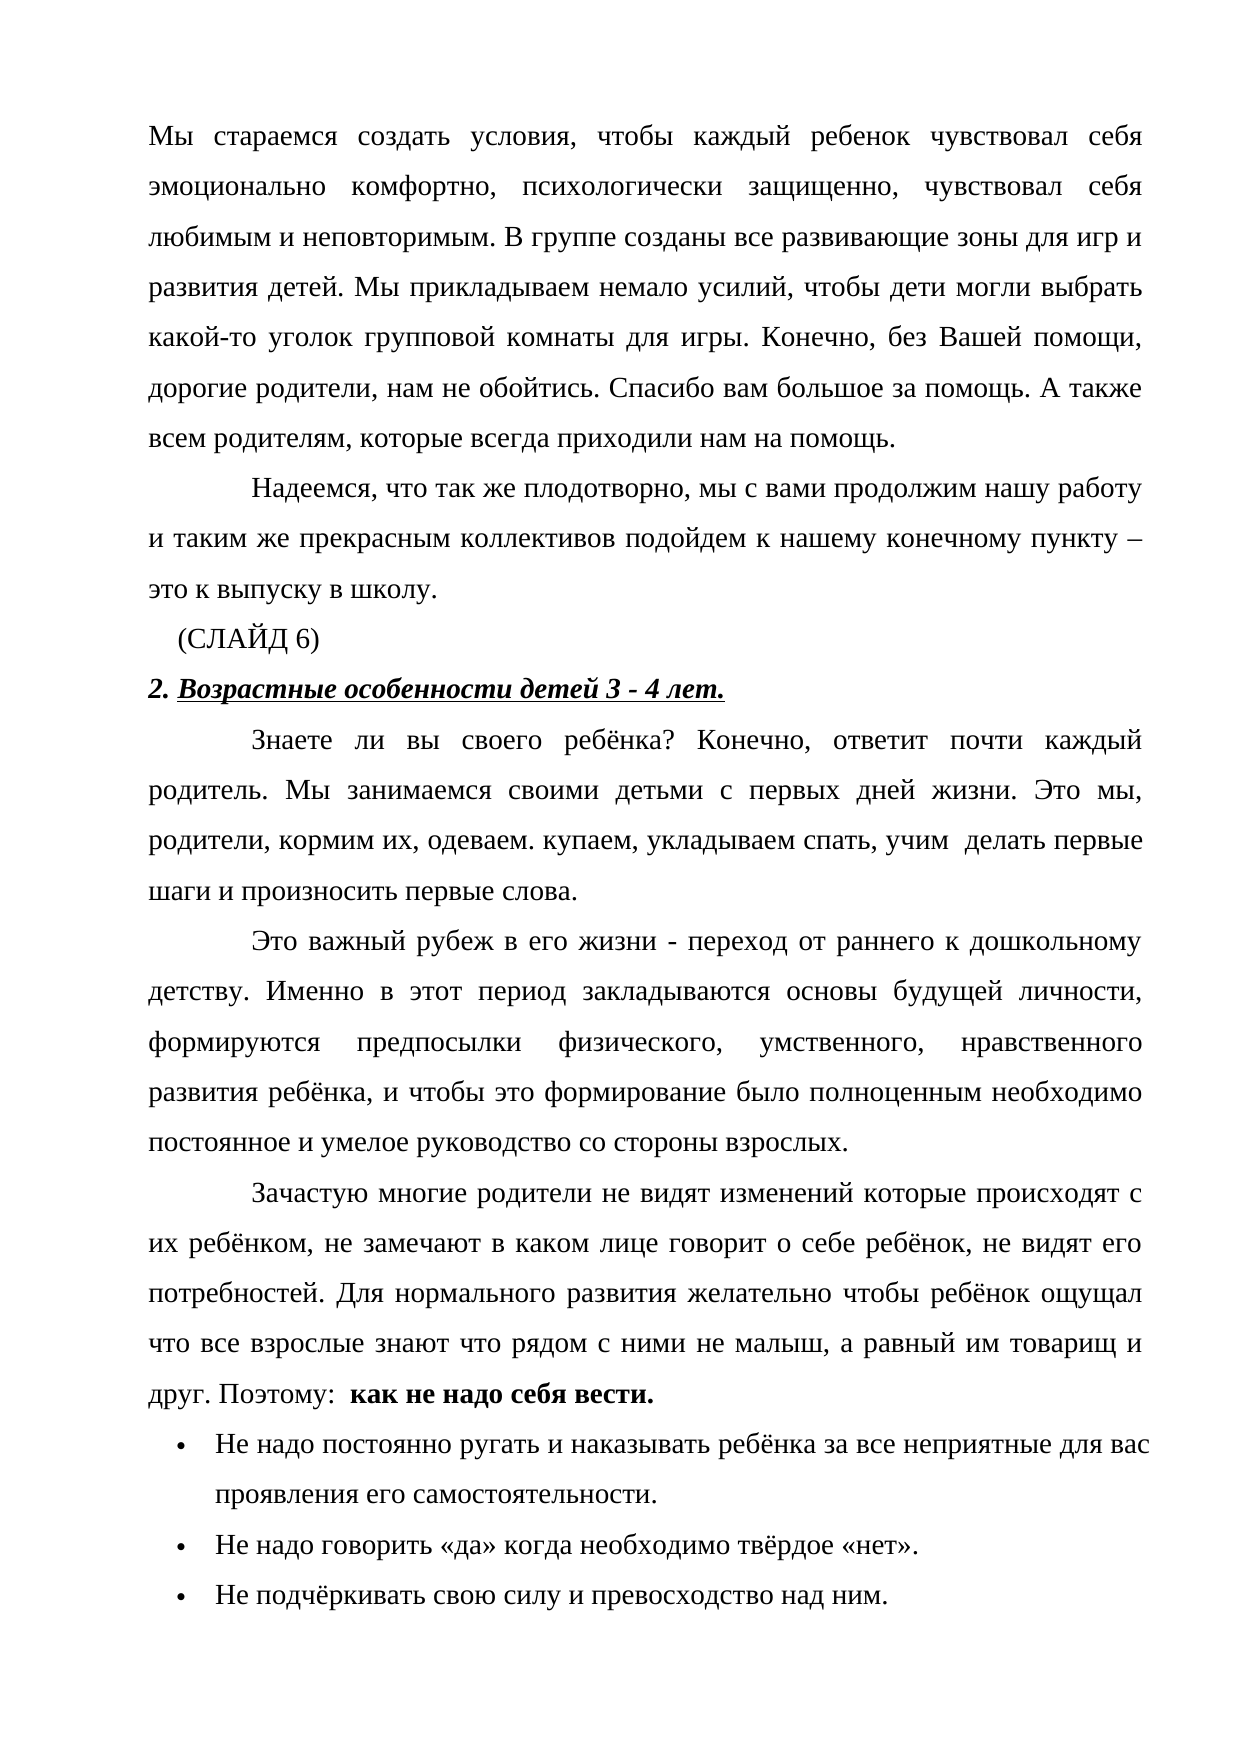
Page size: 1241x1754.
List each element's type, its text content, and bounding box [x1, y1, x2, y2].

list Не надо постоянно ругать и наказывать ребёнка за все неприятные для вас проявления его самостоятельности. [177, 1426, 1152, 1510]
list Не надо говорить «да» когда необходимо твёрдое «нет». [177, 1527, 1152, 1560]
list Возрастные особенности детей 3 - 4 лет. [148, 672, 1143, 705]
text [148, 118, 1143, 453]
list Не подчёркивать свою силу и превосходство над ним. [177, 1577, 1152, 1611]
text Знаете ли вы своего ребёнка? Конечно, ответит почти каждый родитель. Мы занимаемся своими детьми с первых дней жизни. Это мы, родители, кормим их, одеваем. купаем, укладываем спать, учим делать первые шаги и произносить первые слова. [148, 722, 1143, 906]
text Это важный рубеж в его жизни - переход от раннего к дошкольному детству. Именно в этот период закладываются основы будущей личности, формируются предпосылки физического, умственного, нравственного развития ребёнка, и чтобы это формирование было полноценным необходимо постоянное и умелое руководство со стороны взрослых. [148, 923, 1143, 1158]
text Надеемся, что так же плодотворно, мы с вами продолжим нашу работу и таким же прекрасным коллективов подойдем к нашему конечному пункту – это к выпуску в школу. [148, 470, 1143, 604]
text (СЛАЙД 6) [177, 621, 1152, 655]
text Зачастую многие родители не видят изменений которые происходят с их ребёнком, не замечают в каком лице говорит о себе ребёнок, не видят его потребностей. Для нормального развития желательно чтобы ребёнок ощущал что все взрослые знают что рядом с ними не малыш, а равный им товарищ и друг. Поэтому: как не надо себя вести. [148, 1175, 1143, 1409]
